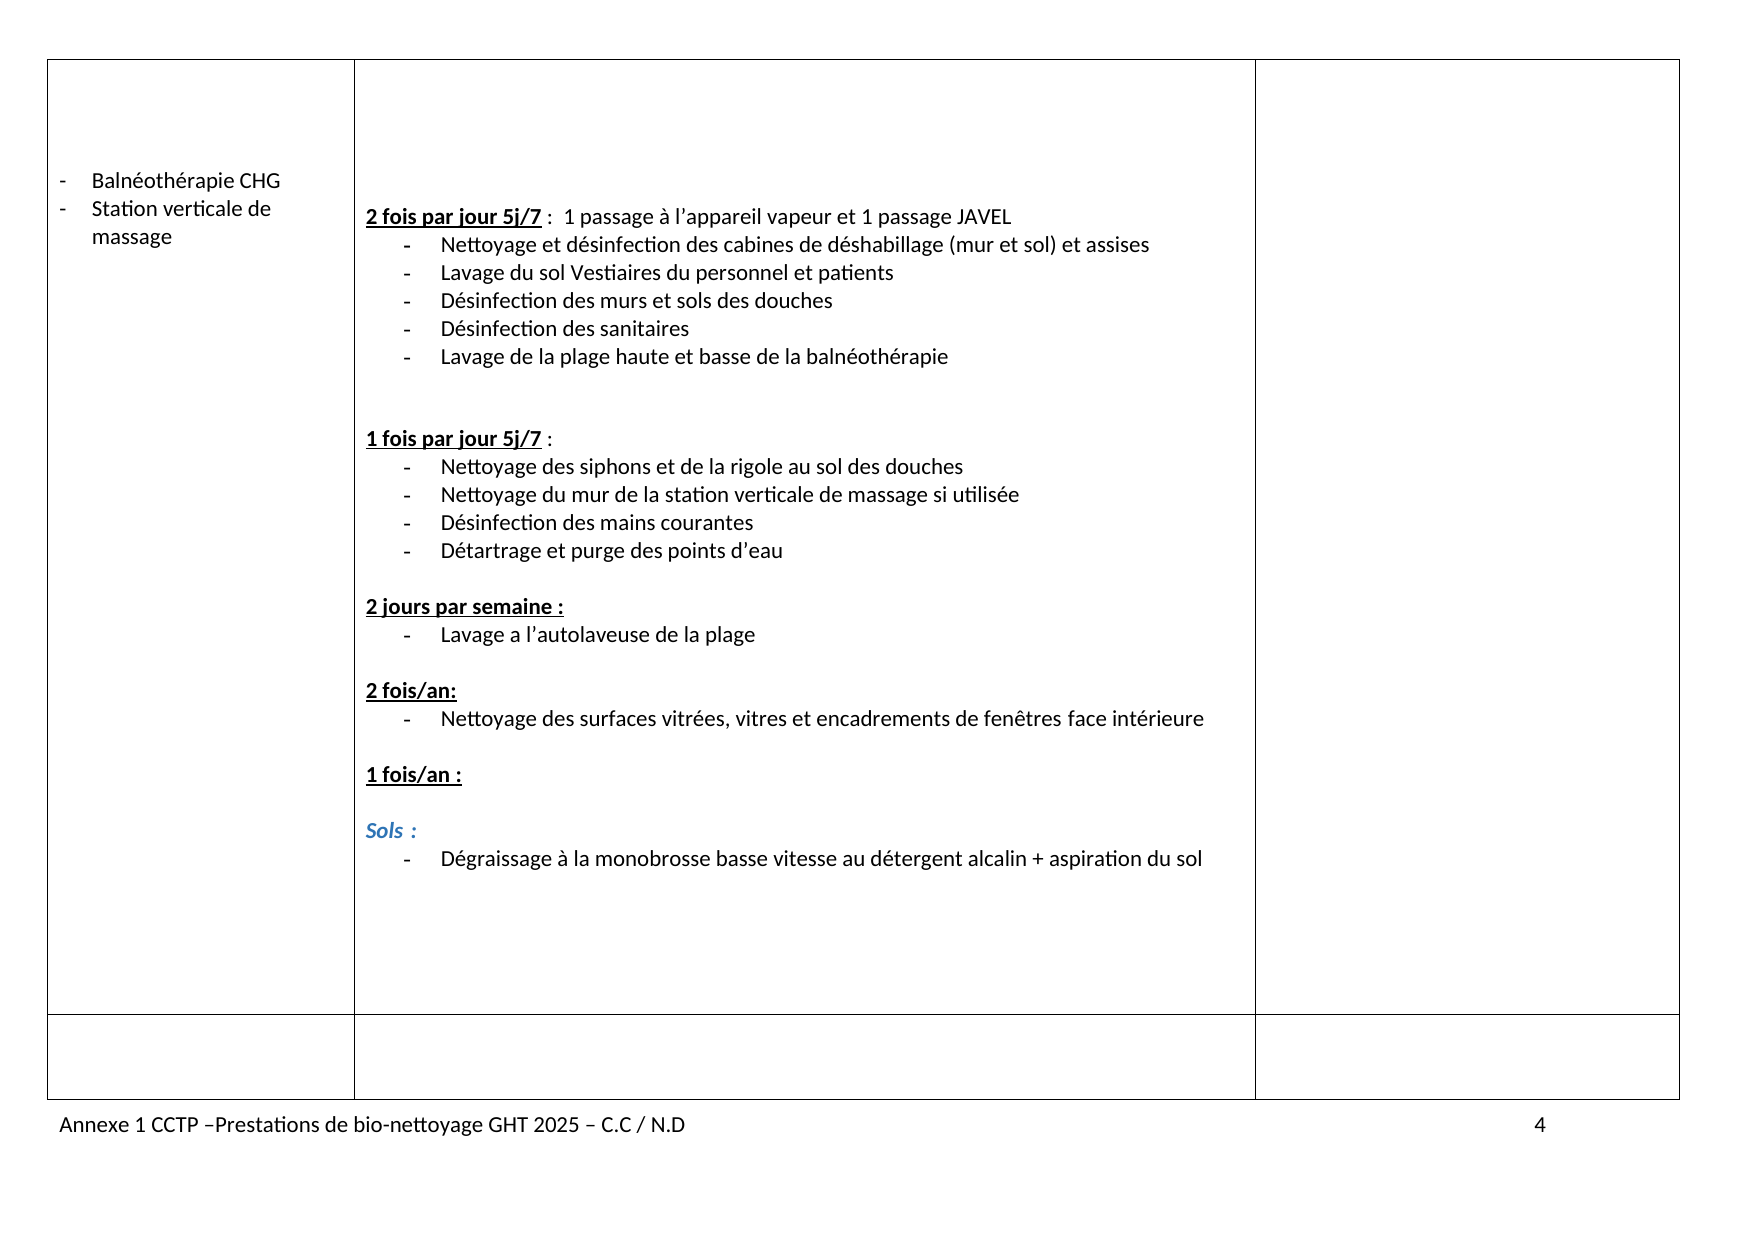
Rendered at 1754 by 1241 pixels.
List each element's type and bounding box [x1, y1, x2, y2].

table_cell [1256, 60, 1679, 1014]
table_cell [48, 1015, 354, 1099]
table_cell [1256, 1015, 1679, 1099]
table_cell [48, 60, 354, 1014]
table_cell [355, 60, 1255, 1014]
table_cell [355, 1015, 1255, 1099]
